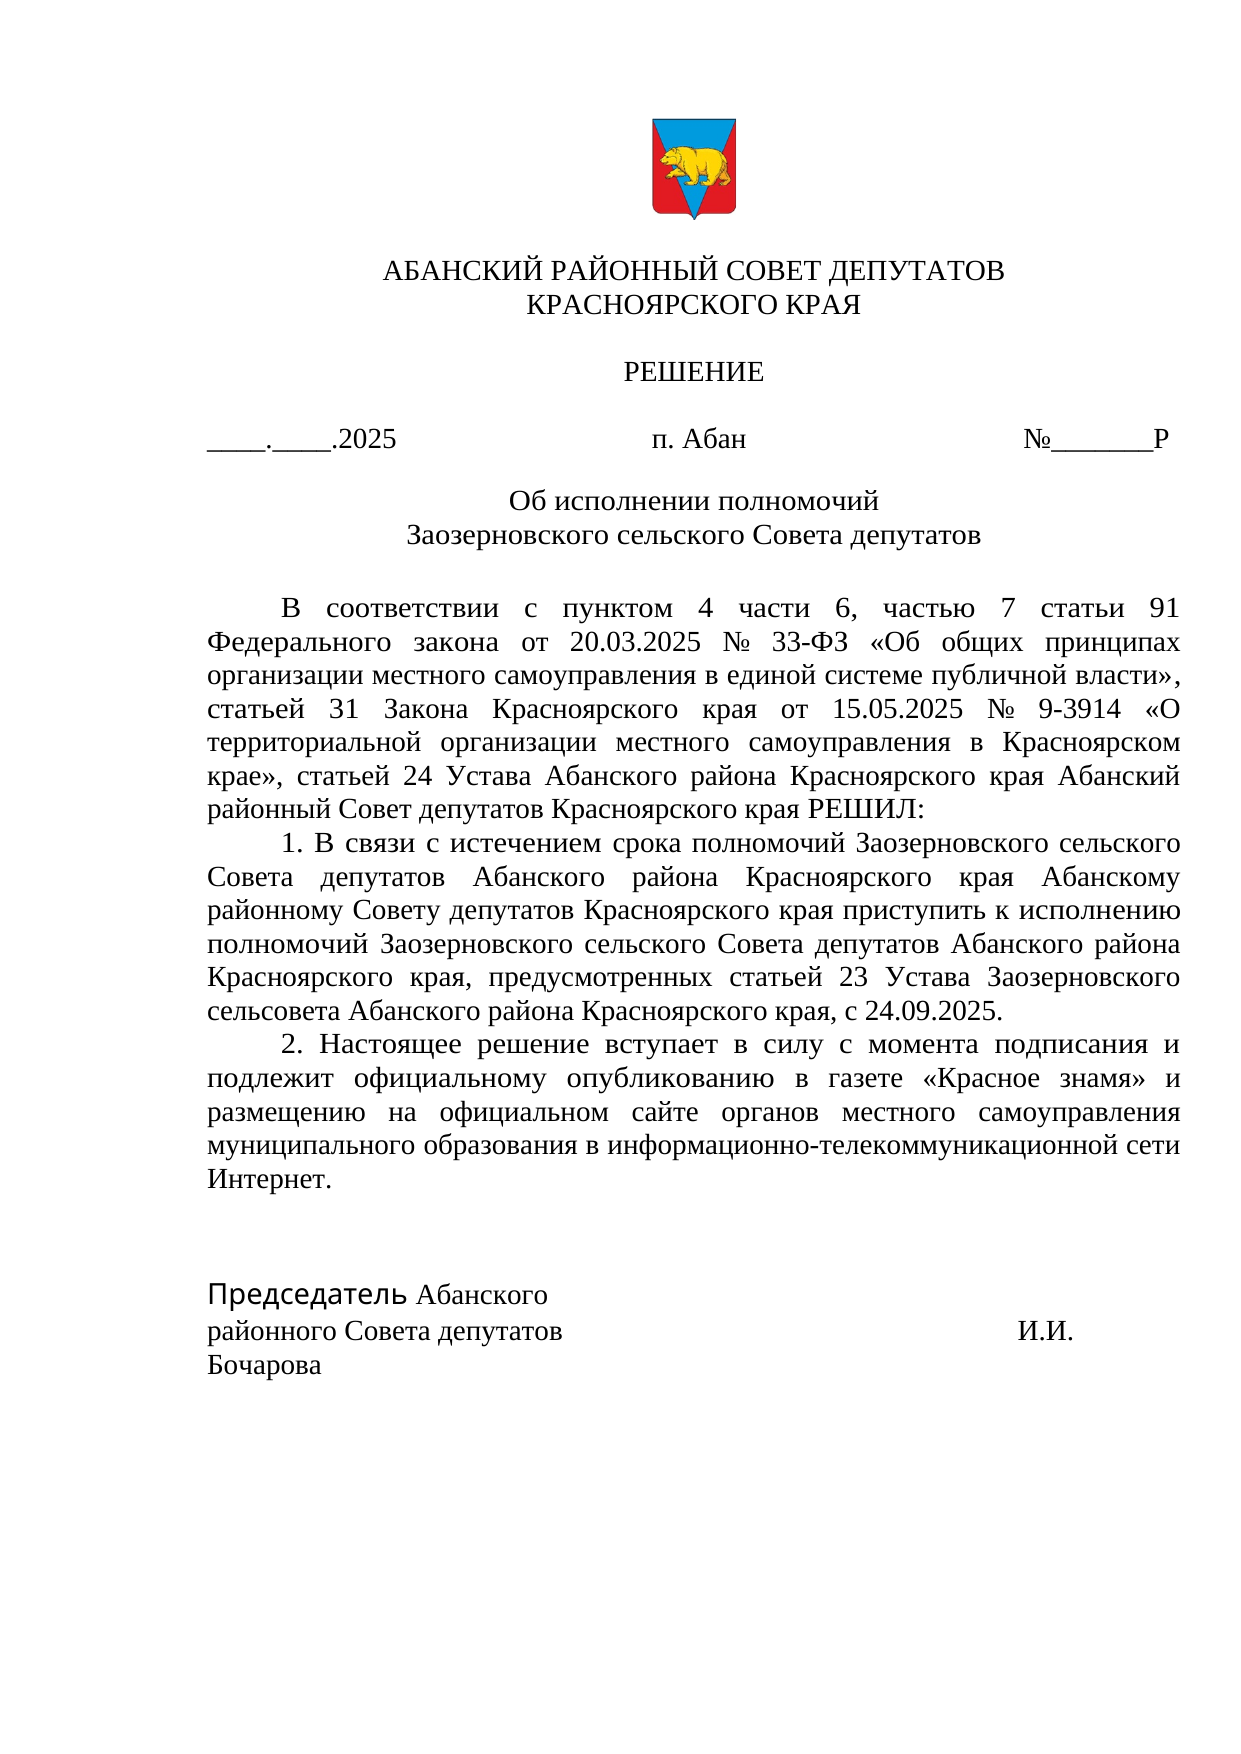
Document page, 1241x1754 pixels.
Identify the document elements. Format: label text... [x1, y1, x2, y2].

text АБАНСКИЙ РАЙОННЫЙ СОВЕТ ДЕПУТАТОВ [207, 253, 1181, 287]
text 1. В связи с истечением срока полномочий Заозерновского сельского Совета депутатов Абанского района Красноярского края Абанскому районному Совету депутатов Красноярского края приступить к исполнению полномочий Заозерновского сельского Совета депутатов Абанского района Красноярского края, предусмотренных статьей 23 Устава Заозерновского сельсовета Абанского района Красноярского края, с 24.09.2025. [207, 825, 1181, 1026]
picture [651, 118, 737, 220]
text ____.____.2025 п. Абан №_______Р [207, 421, 1181, 455]
text Об исполнении полномочий [207, 483, 1181, 517]
text районного Совета депутатов И.И. Бочарова [207, 1313, 1181, 1380]
text Заозерновского сельского Совета депутатов [207, 517, 1181, 551]
text Председатель Абанского [207, 1274, 1181, 1313]
text 2. Настоящее решение вступает в силу с момента подписания и подлежит официальному опубликованию в газете «Красное знамя» и размещению на официальном сайте органов местного самоуправления муниципального образования в информационно-телекоммуникационной сети Интернет. [207, 1027, 1181, 1194]
text КРАСНОЯРСКОГО КРАЯ [207, 287, 1181, 321]
text РЕШЕНИЕ [207, 354, 1181, 388]
text В соответствии с пунктом 4 части 6, частью 7 статьи 91 Федерального закона от 20.03.2025 № 33-ФЗ «Об общих принципах организации местного самоуправления в единой системе публичной власти», статьей 31 Закона Красноярского края от 15.05.2025 № 9-3914 «О территориальной организации местного самоуправления в Красноярском крае», статьей 24 Устава Абанского района Красноярского края Абанский районный Совет депутатов Красноярского края РЕШИЛ: [207, 590, 1181, 825]
